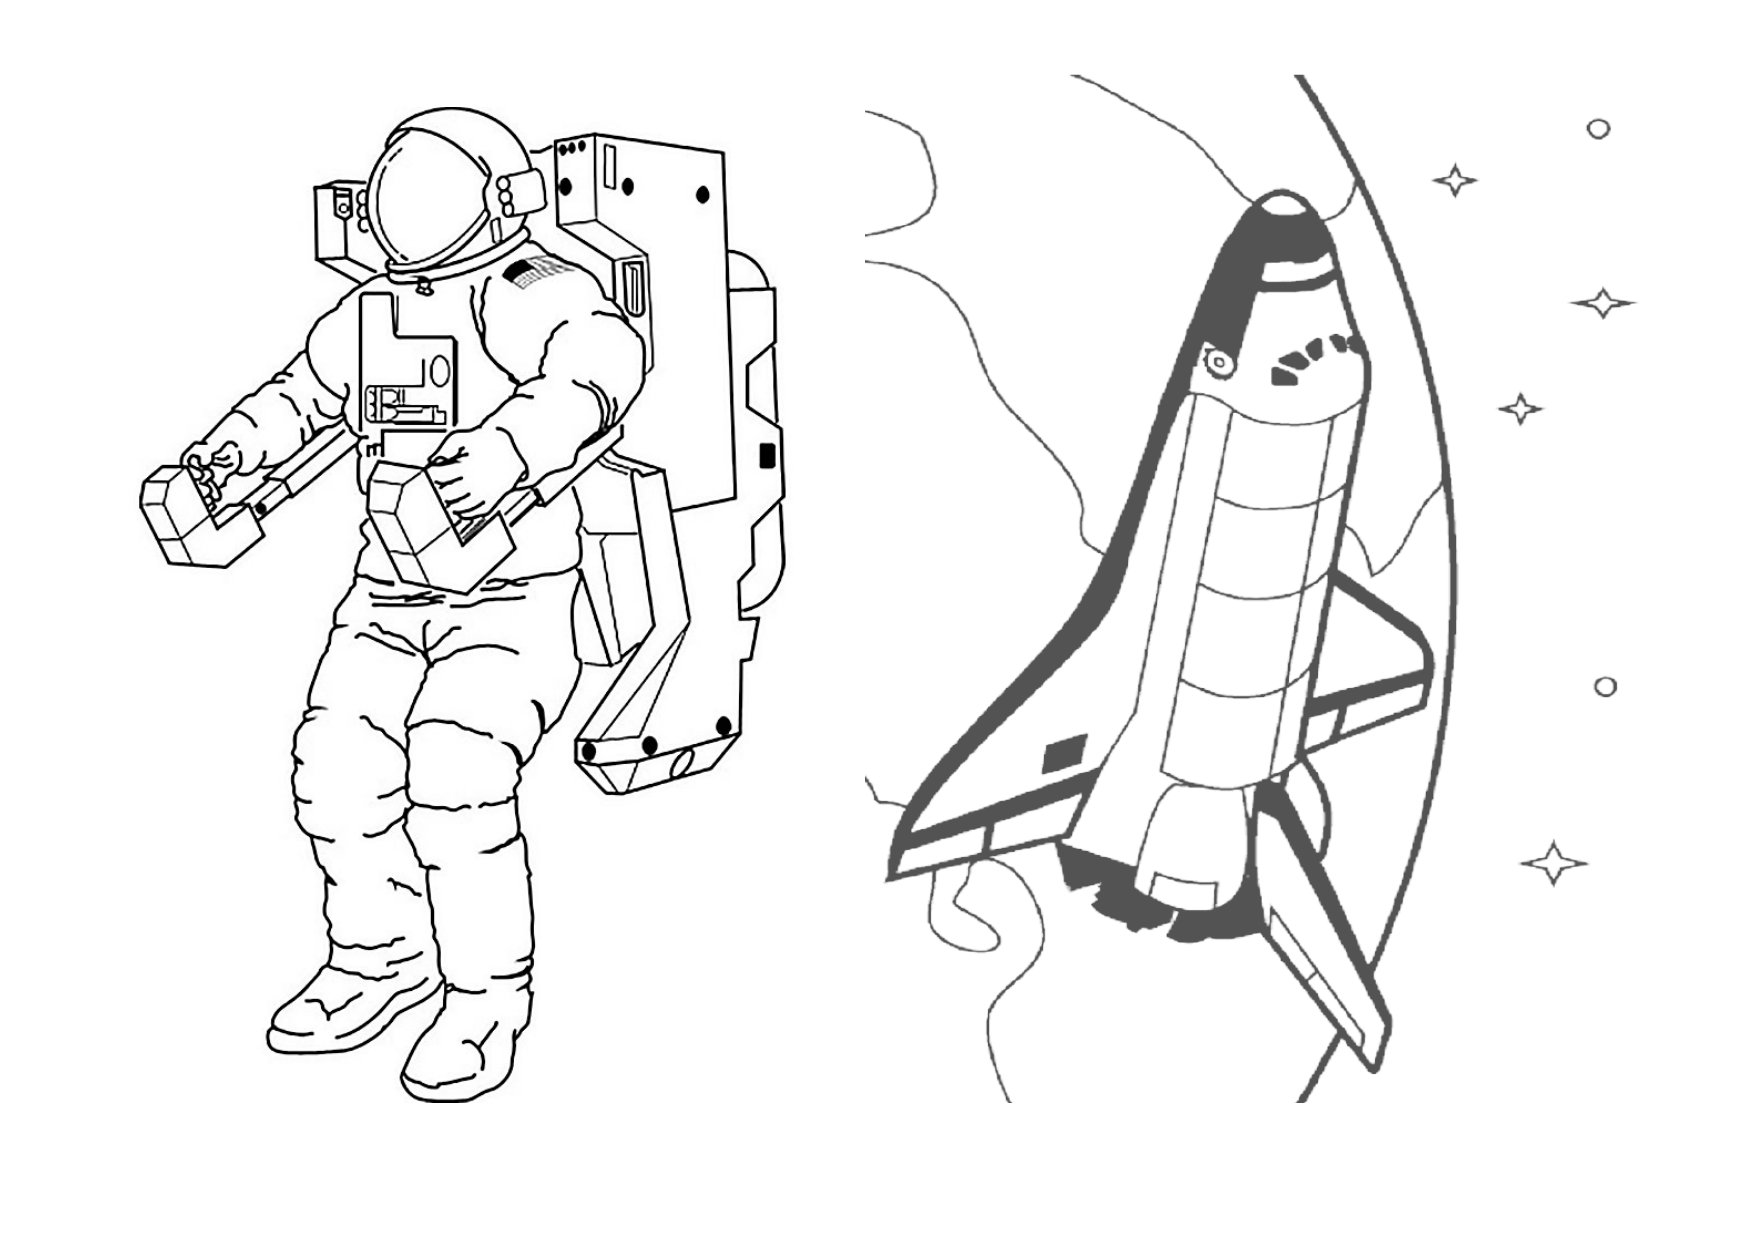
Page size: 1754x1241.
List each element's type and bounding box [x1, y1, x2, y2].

picture [865, 76, 1659, 1102]
picture [75, 107, 851, 1103]
